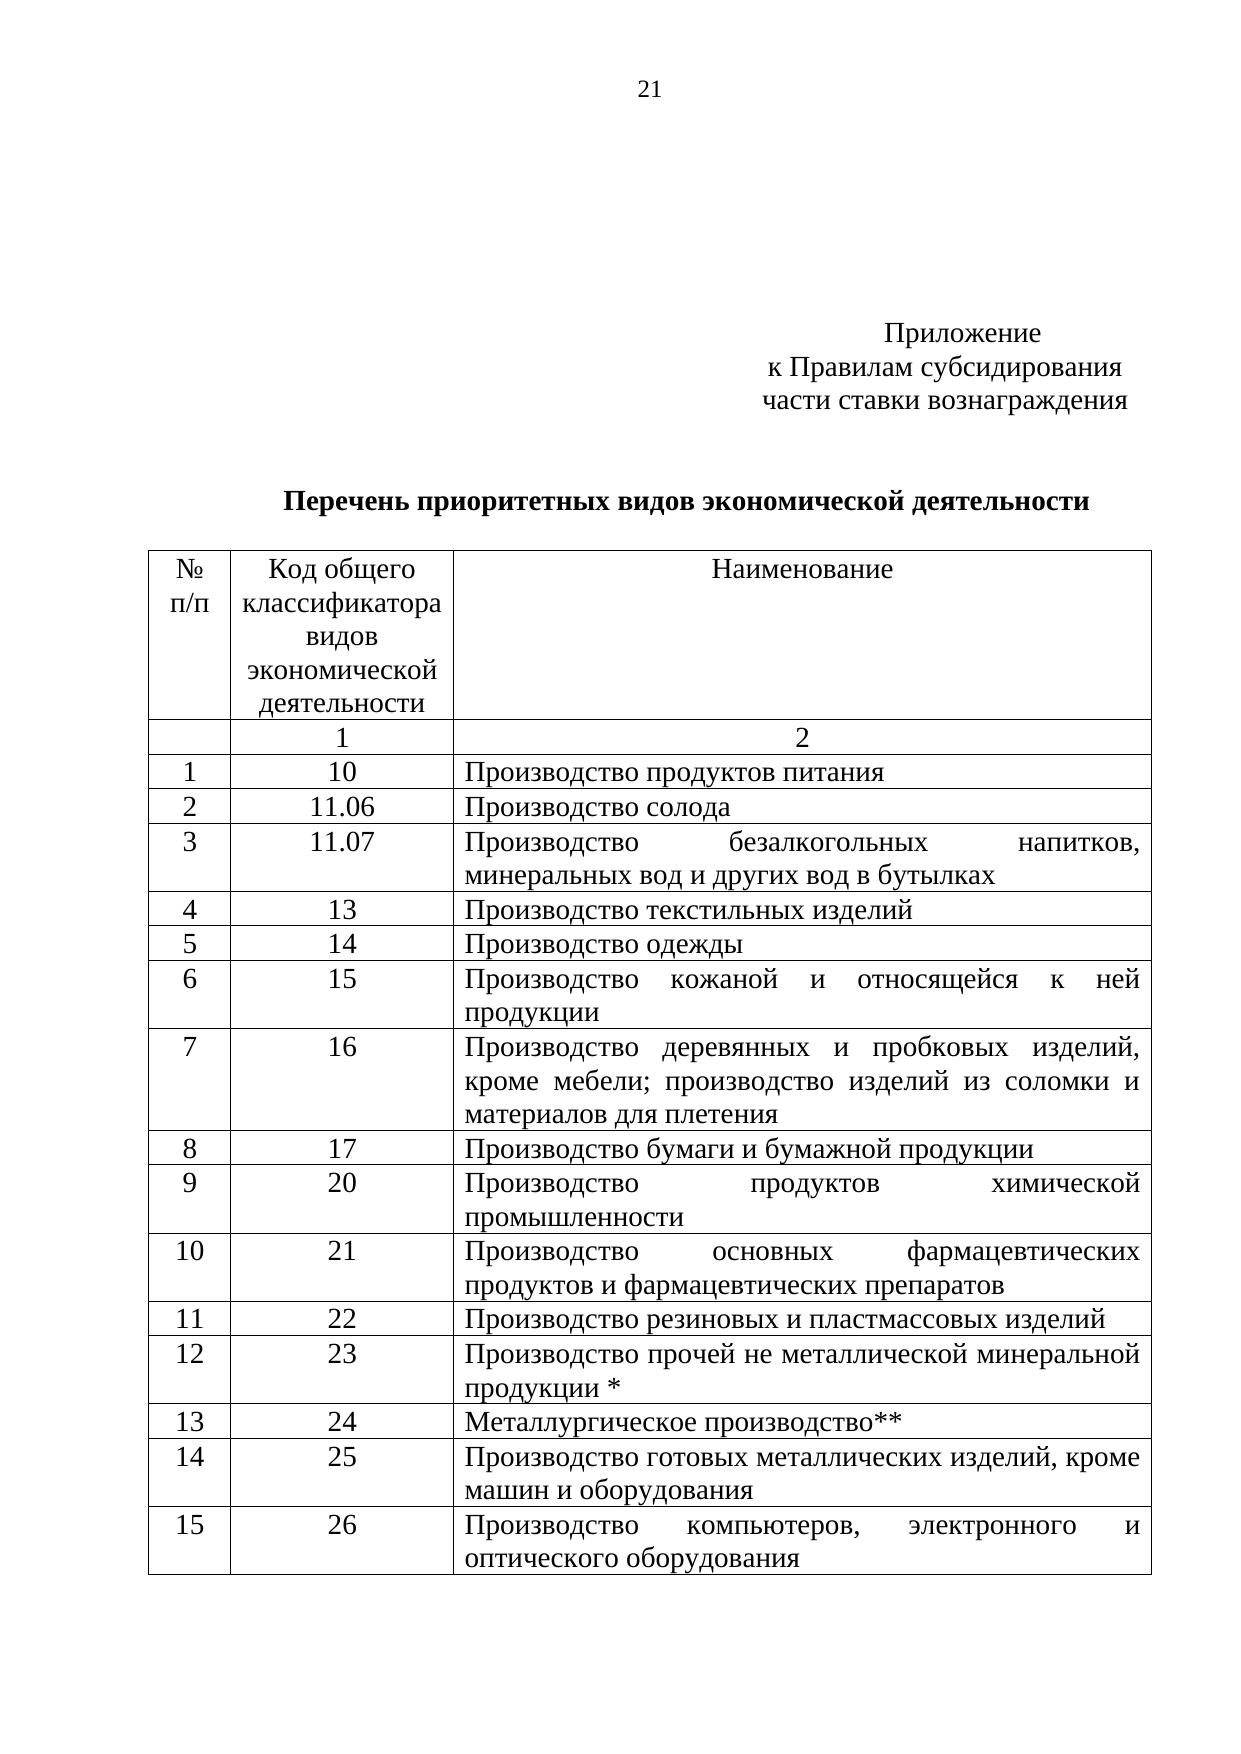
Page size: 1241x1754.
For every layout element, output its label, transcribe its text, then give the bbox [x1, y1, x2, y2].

table_cell 9 [149, 1165, 230, 1232]
text Приложение [738, 315, 1152, 349]
table_cell 12 [149, 1336, 230, 1403]
table_cell 4 [149, 892, 230, 925]
table_cell 23 [231, 1336, 453, 1403]
table_cell 2 [149, 789, 230, 823]
table_cell 22 [231, 1302, 453, 1335]
table_header Наименование [454, 551, 1151, 719]
table_cell 14 [231, 926, 453, 960]
table_cell 16 [231, 1029, 453, 1130]
table_cell Производство солода [454, 789, 1151, 823]
table_cell Производство готовых металлических изделий, кроме машин и оборудования [454, 1439, 1151, 1506]
table_header № п/п [149, 551, 230, 719]
text к Правилам субсидирования части ставки вознаграждения [738, 349, 1152, 416]
table_cell 14 [149, 1439, 230, 1506]
table_cell 11.06 [231, 789, 453, 823]
table_cell 11 [149, 1302, 230, 1335]
table_cell 20 [231, 1165, 453, 1232]
table_cell 6 [149, 961, 230, 1028]
table_cell Производство деревянных и пробковых изделий, кроме мебели; производство изделий из соломки и материалов для плетения [454, 1029, 1151, 1130]
table_cell 24 [231, 1404, 453, 1438]
table_cell Производство бумаги и бумажной продукции [454, 1131, 1151, 1164]
table_cell 15 [231, 961, 453, 1028]
table_cell 11.07 [231, 824, 453, 891]
table_cell Металлургическое производство** [454, 1404, 1151, 1438]
table_cell 7 [149, 1029, 230, 1130]
text Перечень приоритетных видов экономической деятельности [148, 483, 1152, 517]
table_cell 8 [149, 1131, 230, 1164]
table_cell Производство компьютеров, электронного и оптического оборудования [454, 1507, 1151, 1574]
table_cell 2 [454, 720, 1151, 753]
table_cell 17 [231, 1131, 453, 1164]
table_cell 21 [231, 1234, 453, 1301]
table_cell 10 [231, 755, 453, 788]
table_cell Производство резиновых и пластмассовых изделий [454, 1302, 1151, 1335]
table_cell 13 [231, 892, 453, 925]
table_cell 3 [149, 824, 230, 891]
table_cell Производство продуктов питания [454, 755, 1151, 788]
table_header Код общего классификатора видов экономической деятельности [231, 551, 453, 719]
table_cell 5 [149, 926, 230, 960]
table_cell 13 [149, 1404, 230, 1438]
table_cell Производство продуктов химической промышленности [454, 1165, 1151, 1232]
table_cell 25 [231, 1439, 453, 1506]
table_cell 10 [149, 1234, 230, 1301]
table_cell [149, 720, 230, 753]
table_cell Производство безалкогольных напитков, минеральных вод и других вод в бутылках [454, 824, 1151, 891]
table_cell Производство прочей не металлической минеральной продукции * [454, 1336, 1151, 1403]
table_cell 1 [149, 755, 230, 788]
table_cell 1 [231, 720, 453, 753]
table_cell Производство текстильных изделий [454, 892, 1151, 925]
table_cell 15 [149, 1507, 230, 1574]
table_cell 26 [231, 1507, 453, 1574]
table_cell Производство одежды [454, 926, 1151, 960]
table_cell Производство основных фармацевтических продуктов и фармацевтических препаратов [454, 1234, 1151, 1301]
table_cell Производство кожаной и относящейся к ней продукции [454, 961, 1151, 1028]
